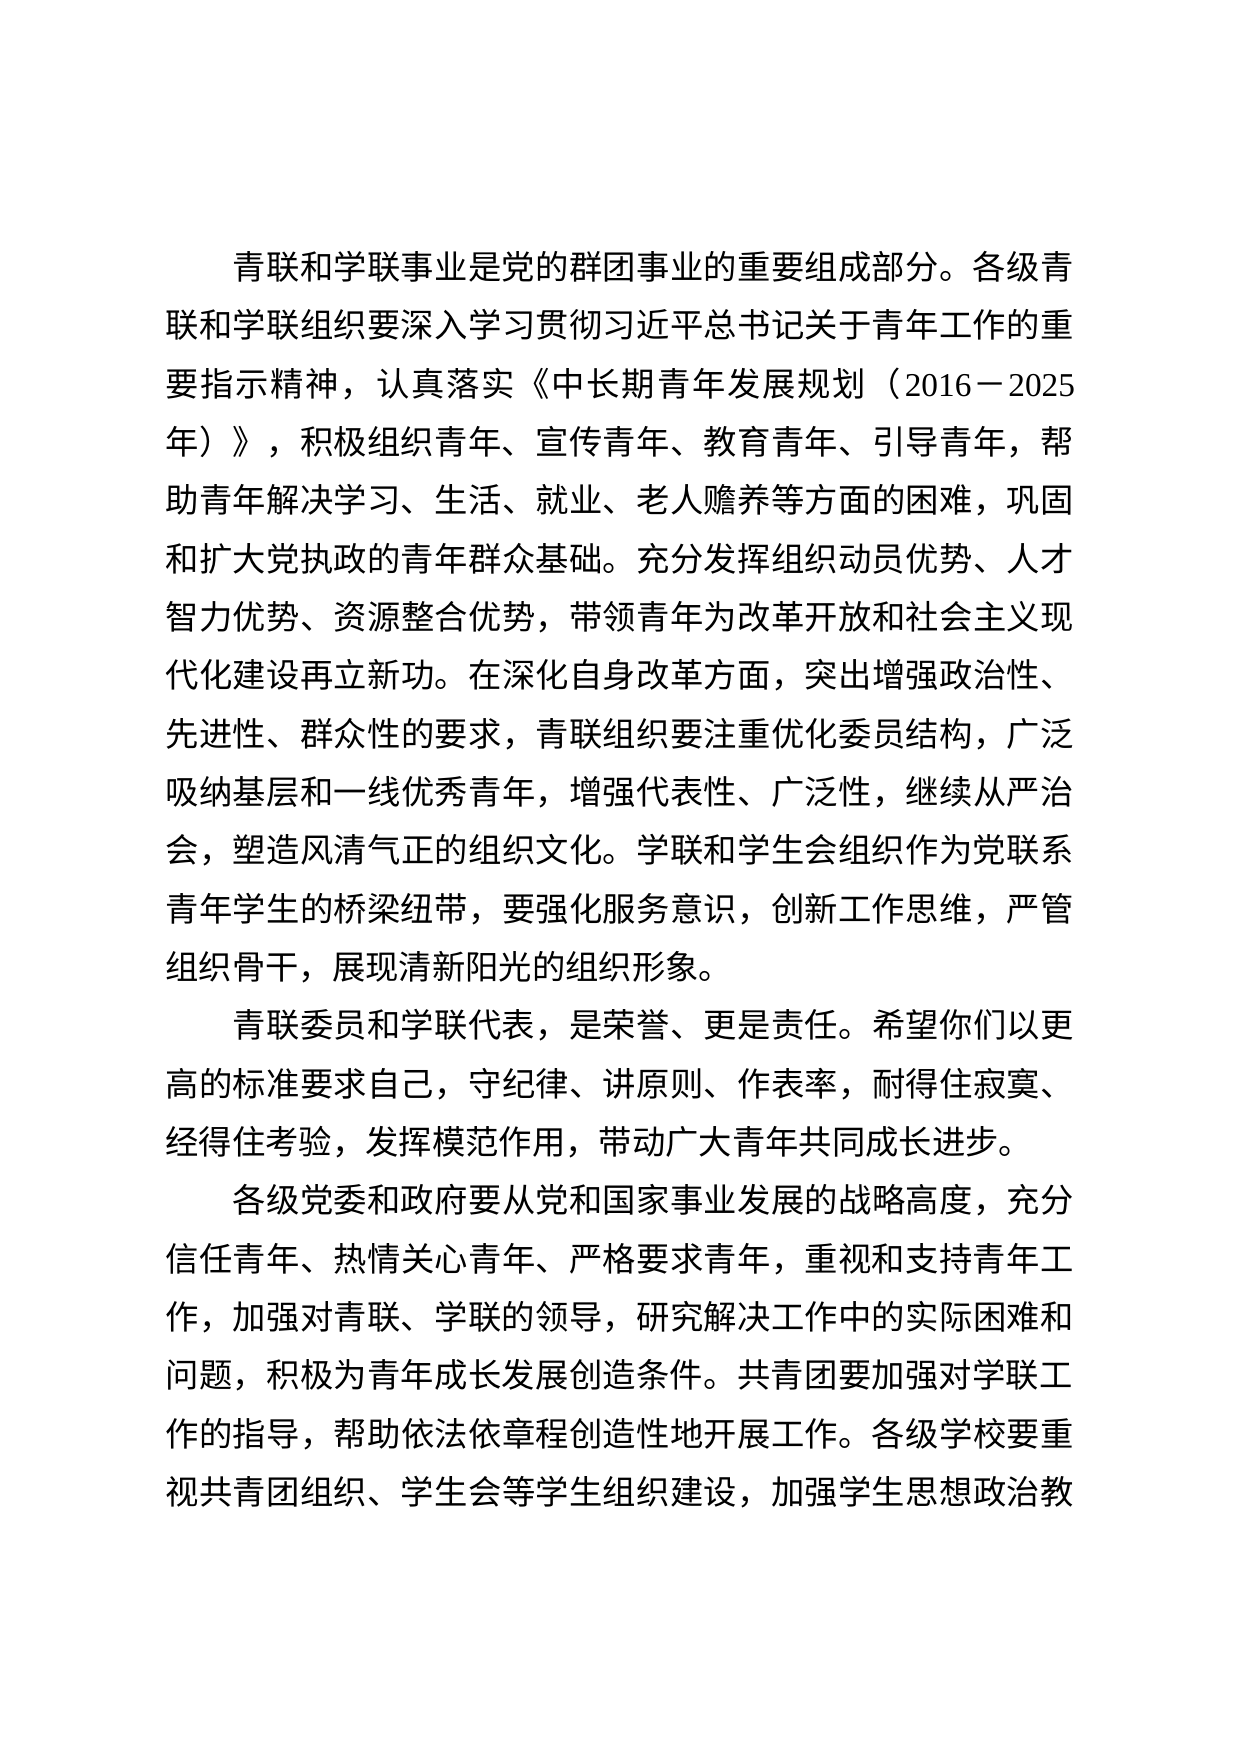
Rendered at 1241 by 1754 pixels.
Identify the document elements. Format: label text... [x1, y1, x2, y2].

text 青联和学联事业是党的群团事业的重要组成部分。各级青联和学联组织要深入学习贯彻习近平总书记关于青年工作的重要指示精神，认真落实《中长期青年发展规划（2016－2025年）》，积极组织青年、宣传青年、教育青年、引导青年，帮助青年解决学习、生活、就业、老人赡养等方面的困难，巩固和扩大党执政的青年群众基础。充分发挥组织动员优势、人才智力优势、资源整合优势，带领青年为改革开放和社会主义现代化建设再立新功。在深化自身改革方面，突出增强政治性、先进性、群众性的要求，青联组织要注重优化委员结构，广泛吸纳基层和一线优秀青年，增强代表性、广泛性，继续从严治会，塑造风清气正的组织文化。学联和学生会组织作为党联系青年学生的桥梁纽带，要强化服务意识，创新工作思维，严管组织骨干，展现清新阳光的组织形象。 [165, 233, 1075, 991]
text 青联委员和学联代表，是荣誉、更是责任。希望你们以更高的标准要求自己，守纪律、讲原则、作表率，耐得住寂寞、经得住考验，发挥模范作用，带动广大青年共同成长进步。 [165, 991, 1075, 1166]
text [165, 1166, 1075, 1516]
